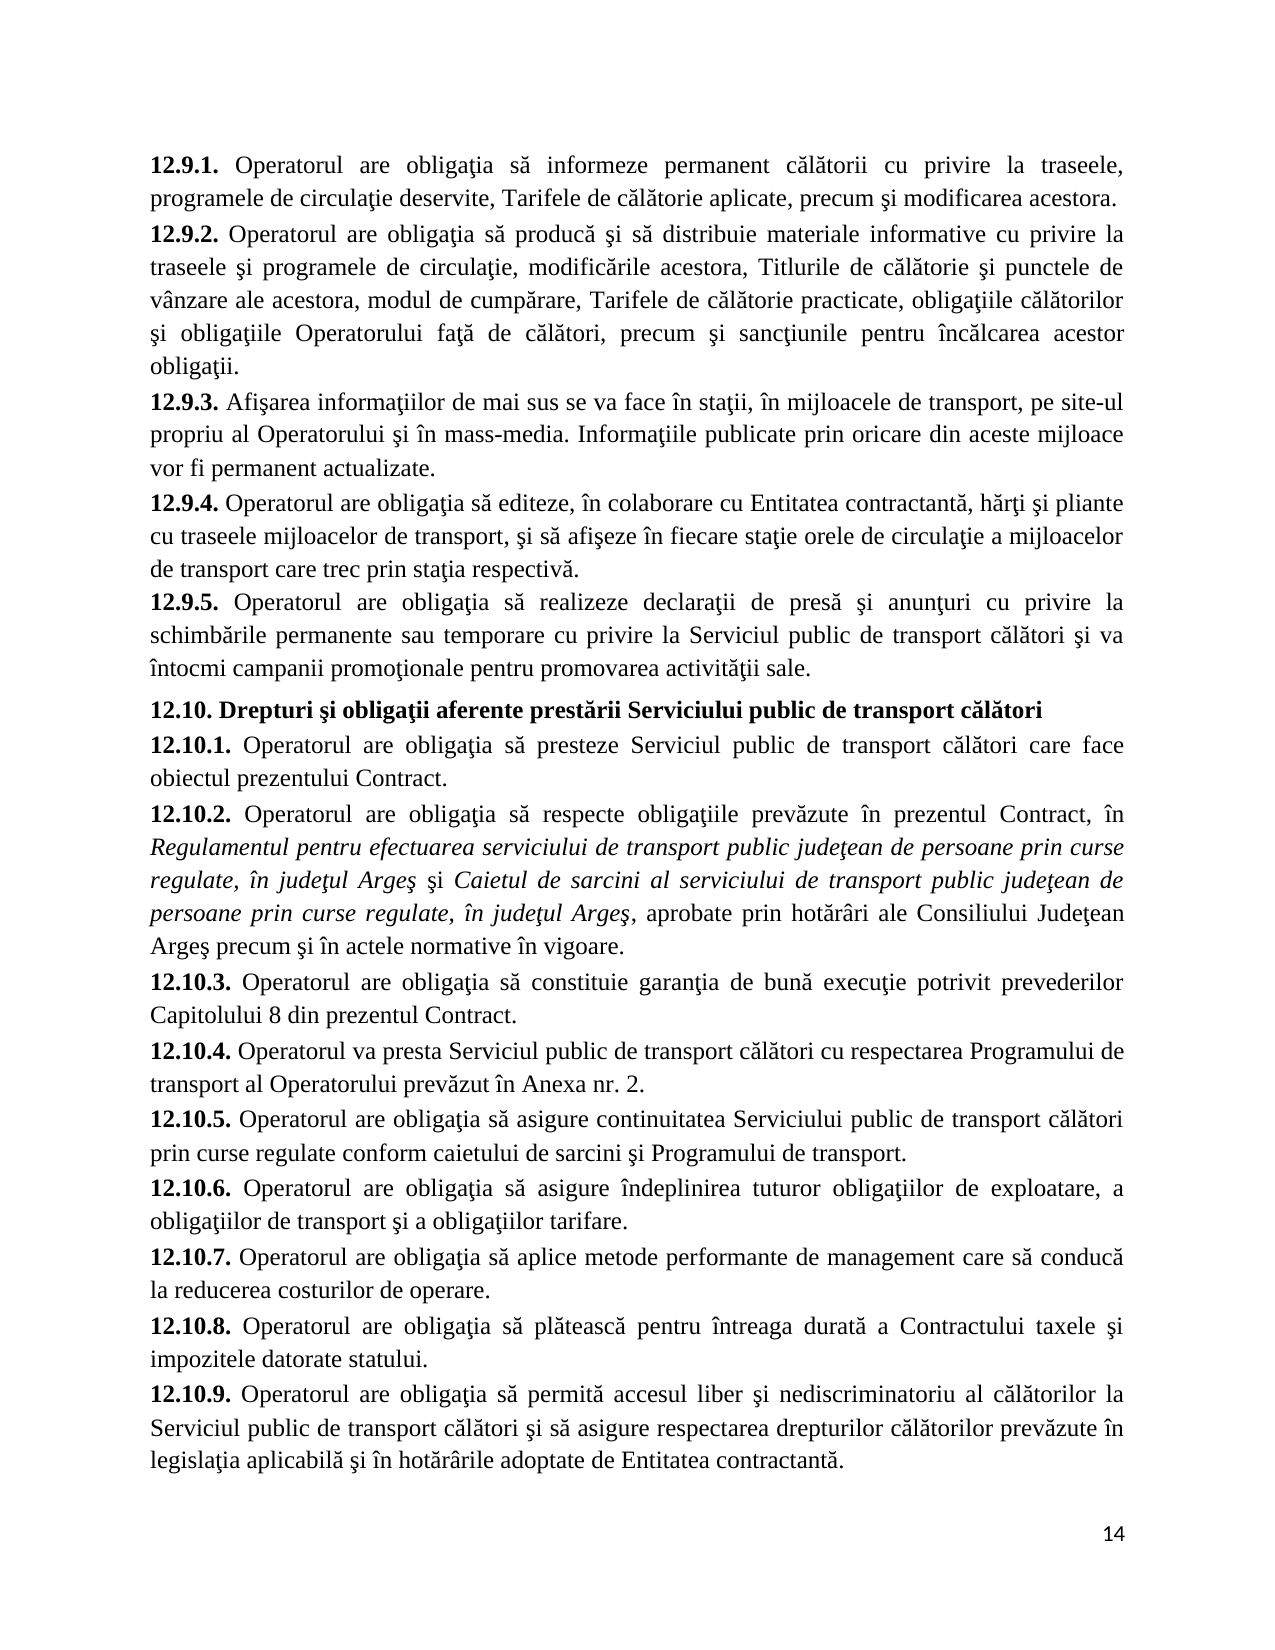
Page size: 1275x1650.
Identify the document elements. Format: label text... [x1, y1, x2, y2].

text 12.10.7. Operatorul are obligaţia să aplice metode performante de management care să conducă la reducerea costurilor de operare. [150, 1242, 1125, 1304]
text 12.9.2. Operatorul are obligaţia să producă şi să distribuie materiale informative cu privire la traseele şi programele de circulaţie, modificările acestora, Titlurile de călătorie şi punctele de vânzare ale acestora, modul de cumpărare, Tarifele de călătorie practicate, obligaţiile călătorilor şi obligaţiile Operatorului faţă de călători, precum şi sancţiunile pentru încălcarea acestor obligaţii. [150, 219, 1125, 379]
text 12.10.4. Operatorul va presta Serviciul public de transport călători cu respectarea Programului de transport al Operatorului prevăzut în Anexa nr. 2. [150, 1036, 1125, 1098]
text 12.9.5. Operatorul are obligaţia să realizeze declaraţii de presă şi anunţuri cu privire la schimbările permanente sau temporare cu privire la Serviciul public de transport călători şi va întocmi campanii promoţionale pentru promovarea activităţii sale. [150, 587, 1125, 682]
text 12.9.1. Operatorul are obligaţia să informeze permanent călătorii cu privire la traseele, programele de circulaţie deservite, Tarifele de călătorie aplicate, precum şi modificarea acestora. [150, 150, 1125, 212]
text 12.9.3. Afişarea informaţiilor de mai sus se va face în staţii, în mijloacele de transport, pe site-ul propriu al Operatorului şi în mass-media. Informaţiile publicate prin oricare din aceste mijloace vor fi permanent actualizate. [150, 387, 1125, 481]
text 12.10.3. Operatorul are obligaţia să constituie garanţia de bună execuţie potrivit prevederilor Capitolului 8 din prezentul Contract. [150, 967, 1125, 1029]
text 12.10.2. Operatorul are obligaţia să respecte obligaţiile prevăzute în prezentul Contract, în Regulamentul pentru efectuarea serviciului de transport public judeţean de persoane prin curse regulate, în judeţul Argeş şi Caietul de sarcini al serviciului de transport public judeţean de persoane prin curse regulate, în judeţul Argeş, aprobate prin hotărâri ale Consiliului Judeţean Argeş precum şi în actele normative în vigoare. [150, 799, 1125, 960]
text 12.10.5. Operatorul are obligaţia să asigure continuitatea Serviciului public de transport călători prin curse regulate conform caietului de sarcini şi Programului de transport. [150, 1104, 1125, 1166]
text 12.10.9. Operatorul are obligaţia să permită accesul liber şi nediscriminatoriu al călătorilor la Serviciul public de transport călători şi să asigure respectarea drepturilor călătorilor prevăzute în legislaţia aplicabilă şi în hotărârile adoptate de Entitatea contractantă. [150, 1379, 1125, 1474]
text 12.10. Drepturi şi obligaţii aferente prestării Serviciului public de transport călători [150, 695, 1125, 723]
text 12.10.8. Operatorul are obligaţia să plătească pentru întreaga durată a Contractului taxele şi impozitele datorate statului. [150, 1311, 1125, 1373]
text 12.10.6. Operatorul are obligaţia să asigure îndeplinirea tuturor obligaţiilor de exploatare, a obligaţiilor de transport şi a obligaţiilor tarifare. [150, 1173, 1125, 1235]
text 12.9.4. Operatorul are obligaţia să editeze, în colaborare cu Entitatea contractantă, hărţi şi pliante cu traseele mijloacelor de transport, şi să afişeze în fiecare staţie orele de circulaţie a mijloacelor de transport care trec prin staţia respectivă. [150, 488, 1125, 583]
text 12.10.1. Operatorul are obligaţia să presteze Serviciul public de transport călători care face obiectul prezentului Contract. [150, 731, 1125, 792]
